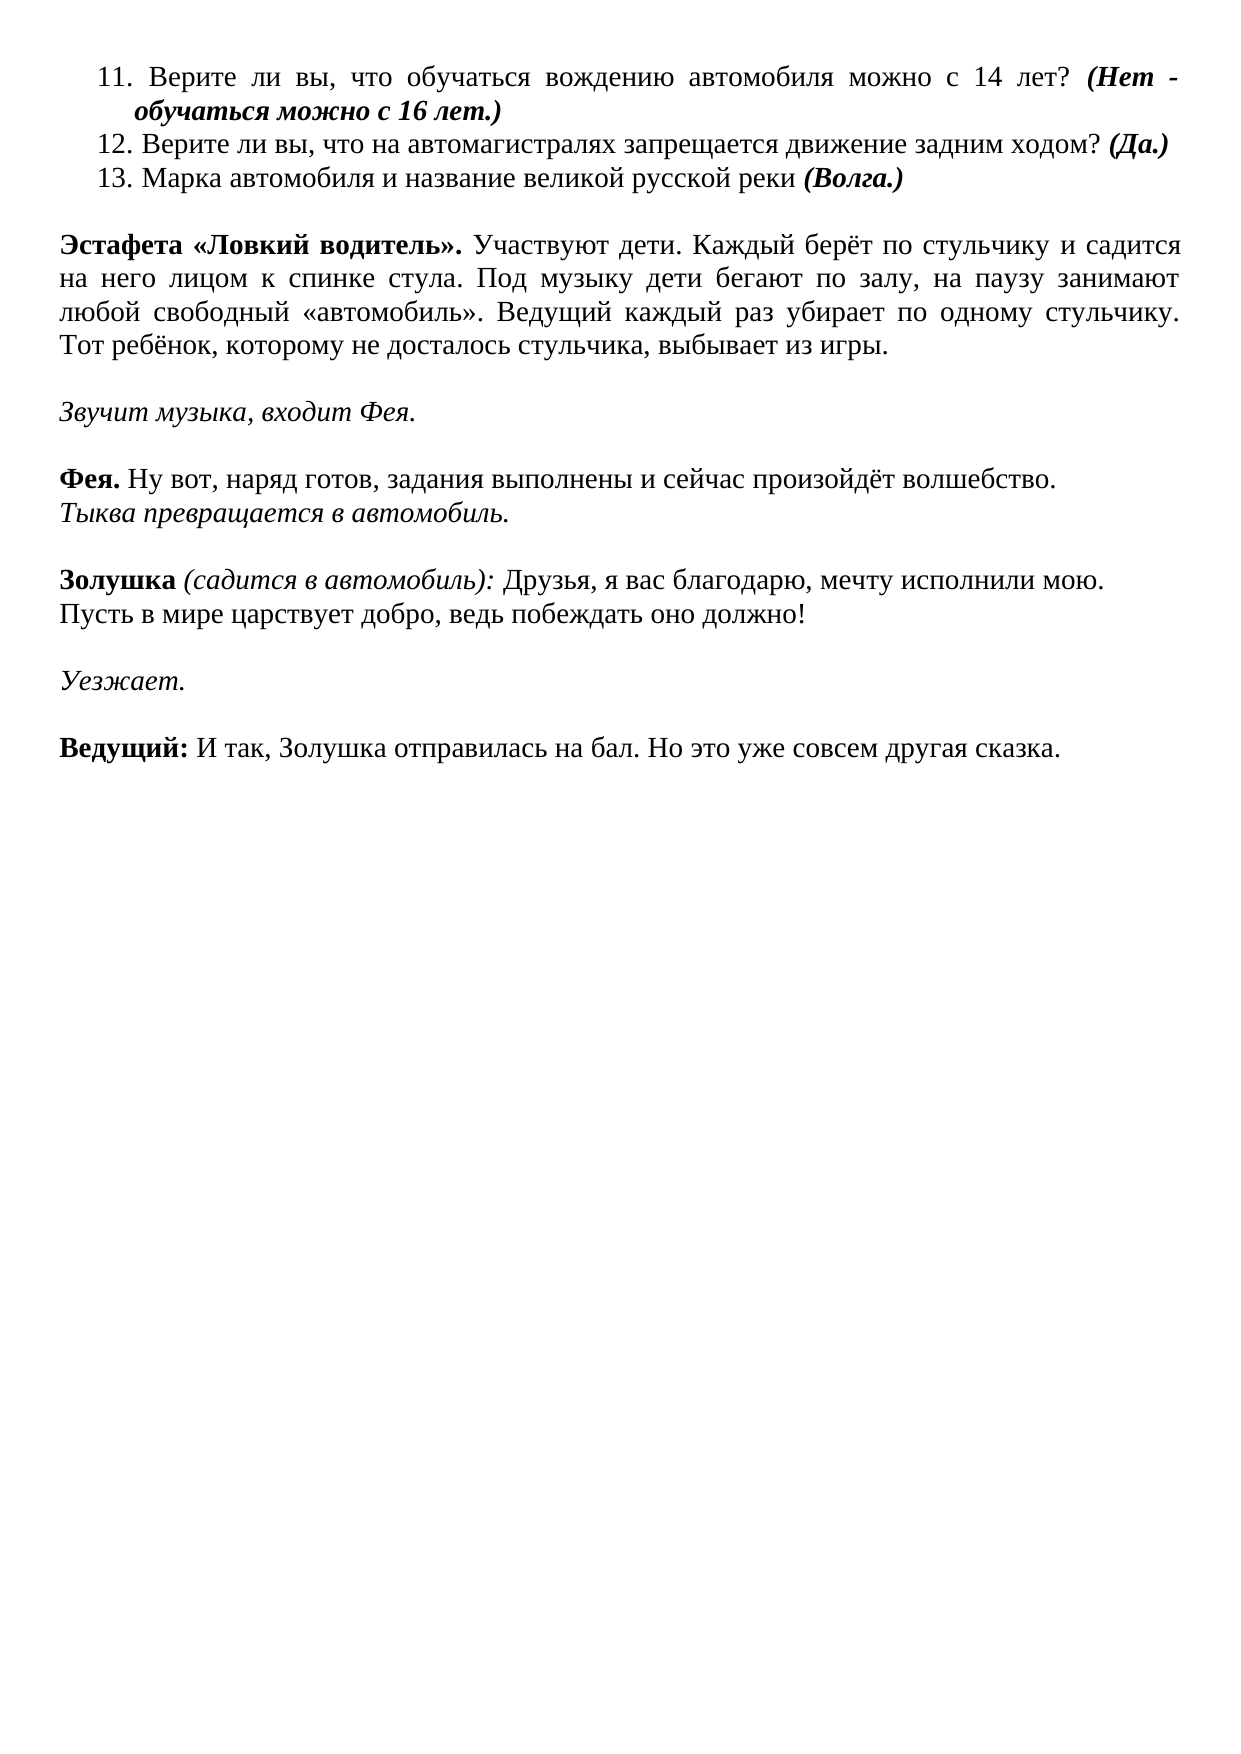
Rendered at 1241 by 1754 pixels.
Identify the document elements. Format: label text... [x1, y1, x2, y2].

text Эстафета «Ловкий водитель». Участвуют дети. Каждый берёт по стульчику и садится на него лицом к спинке стула. Под музыку дети бегают по залу, на паузу занимают любой свободный «автомобиль». Ведущий каждый раз убирает по одному стульчику. Тот ребёнок, которому не досталось стульчика, выбывает из игры. [59, 227, 1181, 361]
text Фея. Ну вот, наряд готов, задания выполнены и сейчас произойдёт волшебство. [59, 462, 1181, 495]
list Марка автомобиля и название великой русской реки (Волга.) [97, 160, 1181, 193]
text Пусть в мире царствует добро, ведь побеждать оно должно! [59, 596, 1181, 629]
text Золушка (садится в автомобиль): Друзья, я вас благодарю, мечту исполнили мою. [59, 562, 1181, 596]
list Верите ли вы, что на автомагистралях запрещается движение задним ходом? (Да.) [97, 126, 1181, 160]
text Звучит музыка, входит Фея. [59, 394, 1181, 428]
text Ведущий: И так, Золушка отправилась на бал. Но это уже совсем другая сказка. [59, 730, 1181, 763]
text Тыква превращается в автомобиль. [59, 495, 1181, 529]
list Верите ли вы, что обучаться вождению автомобиля можно с 14 лет? (Нет - обучаться можно с 16 лет.) [97, 59, 1181, 126]
text Уезжает. [59, 663, 1181, 696]
